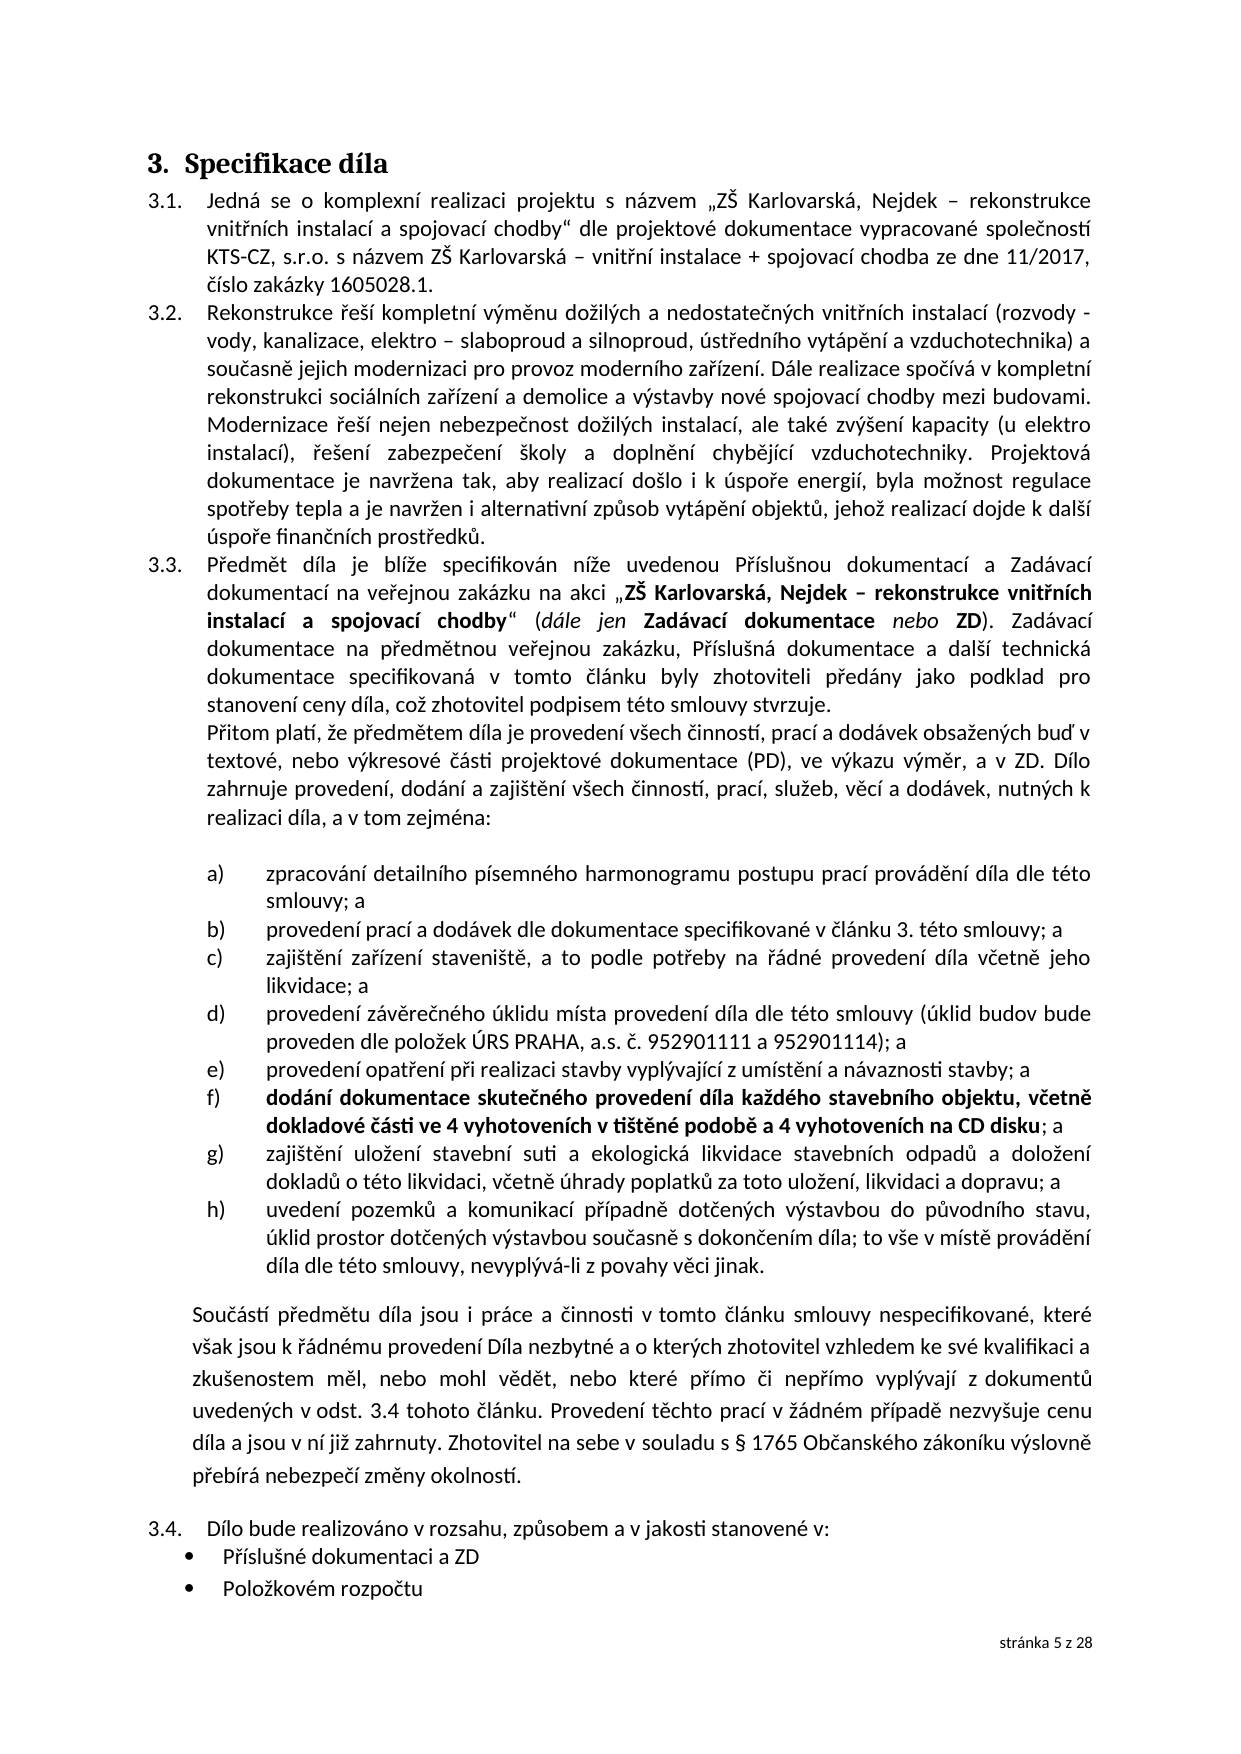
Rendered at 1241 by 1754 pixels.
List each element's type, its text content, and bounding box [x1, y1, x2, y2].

list Jedná se o komplexní realizaci projektu s názvem „ZŠ Karlovarská, Nejdek – rekonstrukce vnitřních instalací a spojovací chodby“ dle projektové dokumentace vypracované společností KTS-CZ, s.r.o. s názvem ZŠ Karlovarská – vnitřní instalace + spojovací chodba ze dne 11/2017, číslo zakázky 1605028.1. [148, 186, 1093, 298]
list Dílo bude realizováno v rozsahu, způsobem a v jakosti stanovené v: [148, 1514, 1093, 1542]
list Předmět díla je blíže specifikován níže uvedenou Příslušnou dokumentací a Zadávací dokumentací na veřejnou zakázku na akci „ZŠ Karlovarská, Nejdek – rekonstrukce vnitřních instalací a spojovací chodby“ (dále jen Zadávací dokumentace nebo ZD). Zadávací dokumentace na předmětnou veřejnou zakázku, Příslušná dokumentace a další technická dokumentace specifikovaná v tomto článku byly zhotoviteli předány jako podklad pro stanovení ceny díla, což zhotovitel podpisem této smlouvy stvrzuje. [148, 550, 1093, 718]
list provedení závěrečného úklidu místa provedení díla dle této smlouvy (úklid budov bude proveden dle položek ÚRS PRAHA, a.s. č. 952901111 a 952901114); a [207, 999, 1093, 1055]
list Položkovém rozpočtu [185, 1574, 1093, 1602]
list provedení prací a dodávek dle dokumentace specifikované v článku 3. této smlouvy; a [207, 915, 1093, 943]
list zpracování detailního písemného harmonogramu postupu prací provádění díla dle této smlouvy; a [207, 859, 1093, 915]
list uvedení pozemků a komunikací případně dotčených výstavbou do původního stavu, úklid prostor dotčených výstavbou současně s dokončením díla; to vše v místě provádění díla dle této smlouvy, nevyplývá-li z povahy věci jinak. [207, 1195, 1093, 1279]
list zajištění uložení stavební suti a ekologická likvidace stavebních odpadů a doložení dokladů o této likvidaci, včetně úhrady poplatků za toto uložení, likvidaci a dopravu; a [207, 1139, 1093, 1195]
list Příslušné dokumentaci a ZD [185, 1542, 1093, 1570]
list Rekonstrukce řeší kompletní výměnu dožilých a nedostatečných vnitřních instalací (rozvody - vody, kanalizace, elektro – slaboproud a silnoproud, ústředního vytápění a vzduchotechnika) a současně jejich modernizaci pro provoz moderního zařízení. Dále realizace spočívá v kompletní rekonstrukci sociálních zařízení a demolice a výstavby nové spojovací chodby mezi budovami. Modernizace řeší nejen nebezpečnost dožilých instalací, ale také zvýšení kapacity (u elektro instalací), řešení zabezpečení školy a doplnění chybějící vzduchotechniky. Projektová dokumentace je navržena tak, aby realizací došlo i k úspoře energií, byla možnost regulace spotřeby tepla a je navržen i alternativní způsob vytápění objektů, jehož realizací dojde k další úspoře finančních prostředků. [148, 298, 1093, 550]
list provedení opatření při realizaci stavby vyplývající z umístění a návaznosti stavby; a [207, 1055, 1093, 1083]
text Přitom platí, že předmětem díla je provedení všech činností, prací a dodávek obsažených buď v textové, nebo výkresové části projektové dokumentace (PD), ve výkazu výměr, a v ZD. Dílo zahrnuje provedení, dodání a zajištění všech činností, prací, služeb, věcí a dodávek, nutných k realizaci díla, a v tom zejména: [207, 718, 1093, 831]
subtitle Specifikace díla [148, 148, 1093, 181]
list zajištění zařízení staveniště, a to podle potřeby na řádné provedení díla včetně jeho likvidace; a [207, 943, 1093, 999]
text Součástí předmětu díla jsou i práce a činnosti v tomto článku smlouvy nespecifikované, které však jsou k řádnému provedení Díla nezbytné a o kterých zhotovitel vzhledem ke své kvalifikaci a zkušenostem měl, nebo mohl vědět, nebo které přímo či nepřímo vyplývají z dokumentů uvedených v odst. 3.4 tohoto článku. Provedení těchto prací v žádném případě nezvyšuje cenu díla a jsou v ní již zahrnuty. Zhotovitel na sebe v souladu s § 1765 Občanského zákoníku výslovně přebírá nebezpečí změny okolností. [192, 1300, 1093, 1489]
list dodání dokumentace skutečného provedení díla každého stavebního objektu, včetně dokladové části ve 4 vyhotoveních v tištěné podobě a 4 vyhotoveních na CD disku; a [207, 1083, 1093, 1139]
